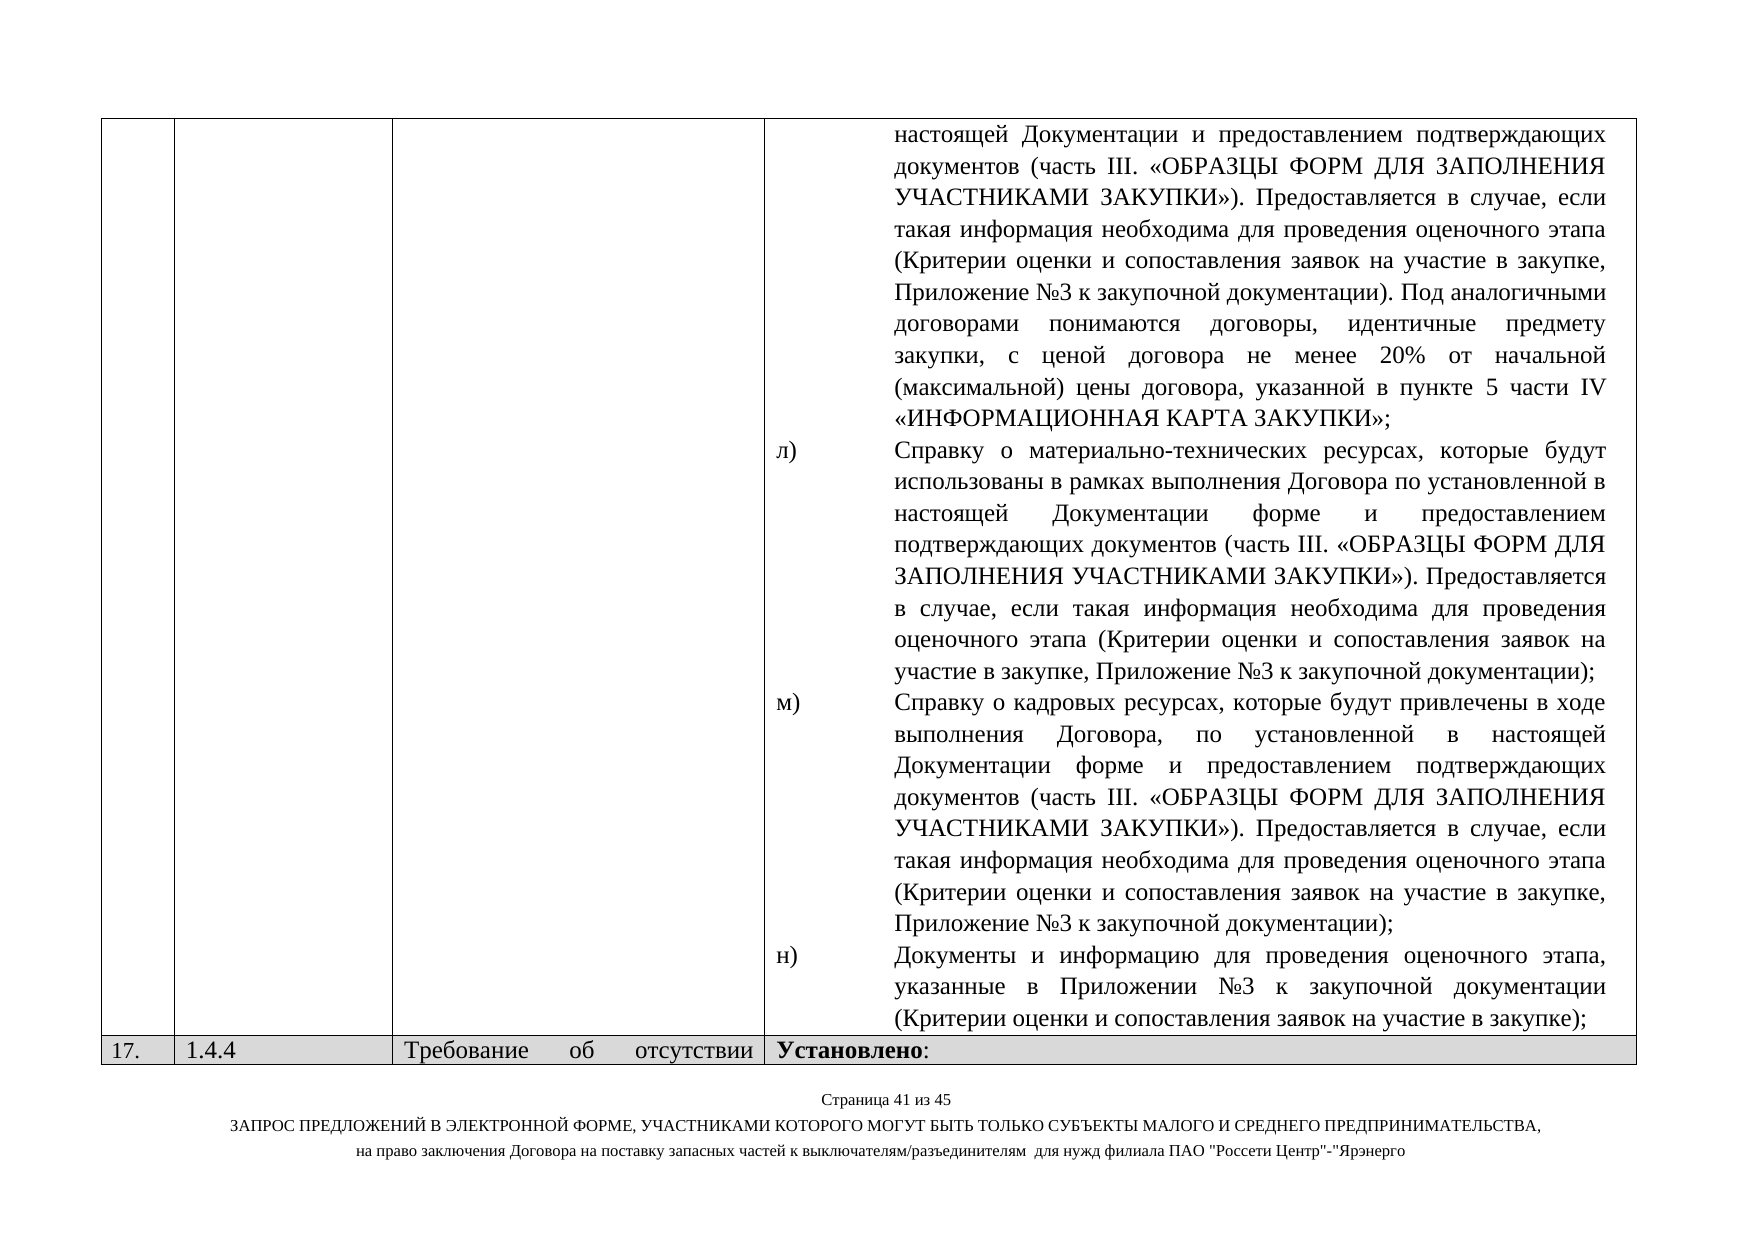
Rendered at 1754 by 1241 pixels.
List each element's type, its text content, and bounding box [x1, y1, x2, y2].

table_cell [102, 119, 174, 1034]
table_cell [102, 1036, 174, 1064]
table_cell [393, 119, 764, 1034]
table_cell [393, 1036, 764, 1064]
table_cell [175, 119, 392, 1034]
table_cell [765, 1036, 1636, 1064]
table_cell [765, 119, 1636, 1034]
table_cell 1.4.4 [175, 1036, 392, 1064]
